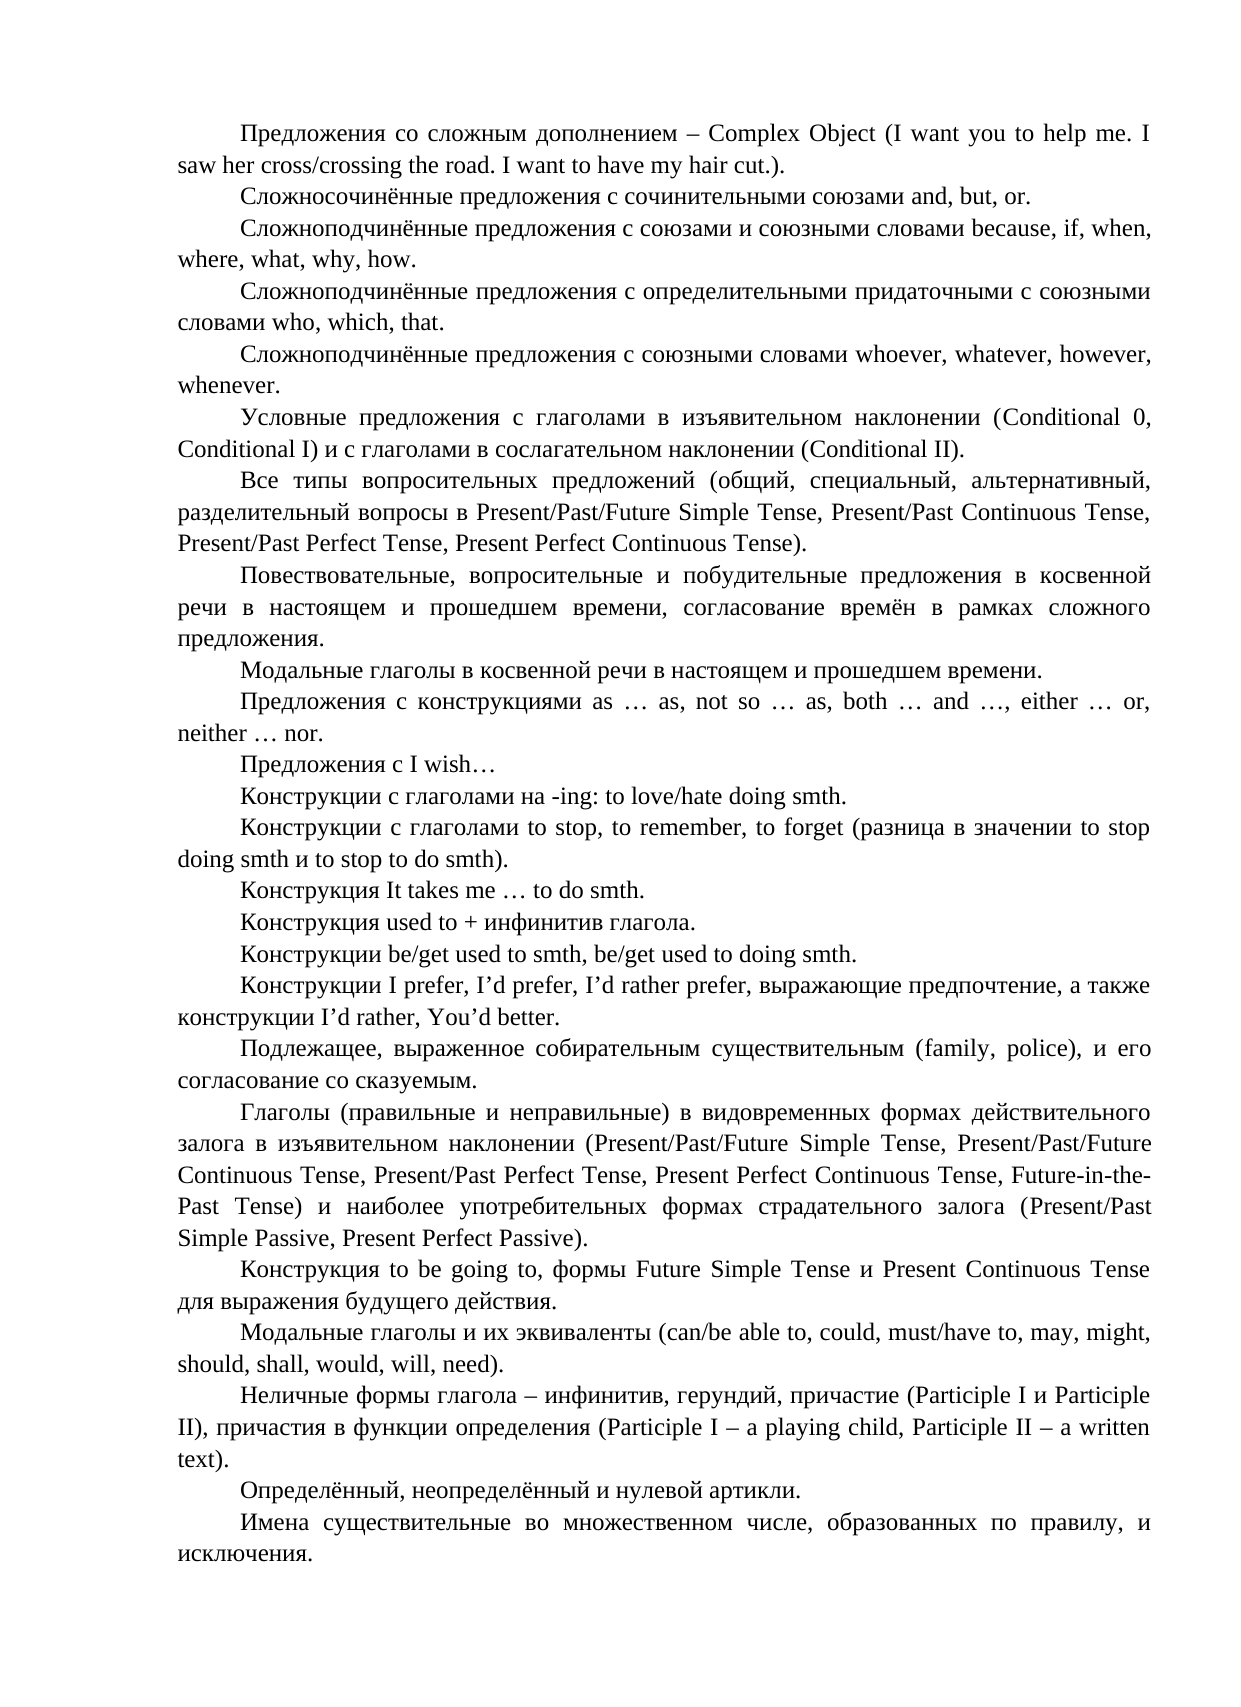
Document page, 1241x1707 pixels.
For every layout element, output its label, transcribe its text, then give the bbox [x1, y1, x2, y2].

text Конструкция used to + инфинитив глагола. [177, 907, 1152, 936]
text Сложносочинённые предложения с сочинительными союзами and, but, or. [177, 181, 1152, 210]
text Предложения с конструкциями as … as, not so … as, both … and …, either … or, neither … nor. [177, 686, 1152, 747]
text Конструкция It takes me … to do smth. [177, 876, 1152, 904]
text Сложноподчинённые предложения с союзами и союзными словами because, if, when, where, what, why, how. [177, 213, 1152, 273]
text Имена существительные во множественном числе, образованных по правилу, и исключения. [177, 1507, 1152, 1567]
text Сложноподчинённые предложения с определительными придаточными с союзными словами who, which, that. [177, 276, 1152, 336]
text Предложения с I wish… [177, 749, 1152, 778]
text Условные предложения с глаголами в изъявительном наклонении (Conditional 0, Conditional I) и с глаголами в сослагательном наклонении (Conditional II). [177, 402, 1152, 462]
text Конструкции с глаголами на -ing: to love/hate doing smth. [177, 781, 1152, 810]
text Модальные глаголы в косвенной речи в настоящем и прошедшем времени. [177, 655, 1152, 683]
text Конструкции c глаголами to stop, to remember, to forget (разница в значении to stop doing smth и to stop to do smth). [177, 812, 1152, 873]
text Подлежащее, выраженное собирательным существительным (family, police), и его согласование со сказуемым. [177, 1033, 1152, 1094]
text Конструкции be/get used to smth, be/get used to doing smth. [177, 939, 1152, 967]
text Все типы вопросительных предложений (общий, специальный, альтернативный, разделительный вопросы в Present/Past/Future Simple Tense, Present/Past Continuous Tense, Present/Past Perfect Tense, Present Perfect Continuous Tense). [177, 465, 1152, 557]
text Сложноподчинённые предложения с союзными словами whoever, whatever, however, whenever. [177, 339, 1152, 399]
text Конструкция to be going to, формы Future Simple Tense и Present Continuous Tense для выражения будущего действия. [177, 1254, 1152, 1315]
text Повествовательные, вопросительные и побудительные предложения в косвенной речи в настоящем и прошедшем времени, согласование времён в рамках сложного предложения. [177, 560, 1152, 652]
text Неличные формы глагола – инфинитив, герундий, причастие (Participle I и Participle II), причастия в функции определения (Participle I – a playing child, Participle II – a written text). [177, 1381, 1152, 1472]
text Предложения cо сложным дополнением – Complex Object (I want you to help me. I saw her cross/crossing the road. I want to have my hair cut.). [177, 118, 1152, 178]
text Определённый, неопределённый и нулевой артикли. [177, 1475, 1152, 1504]
text Конструкции I prefer, I’d prefer, I’d rather prefer, выражающие предпочтение, а также конструкции I’d rather, You’d better. [177, 970, 1152, 1031]
text Модальные глаголы и их эквиваленты (can/be able to, could, must/have to, may, might, should, shall, would, will, need). [177, 1317, 1152, 1378]
text Глаголы (правильные и неправильные) в видовременных формах действительного залога в изъявительном наклонении (Present/Past/Future Simple Tense, Present/Past/Future Continuous Tense, Present/Past Perfect Tense, Present Perfect Continuous Tense, Future-in-the-Past Tense) и наиболее употребительных формах страдательного залога (Present/Past Simple Passive, Present Perfect Passive). [177, 1097, 1152, 1252]
